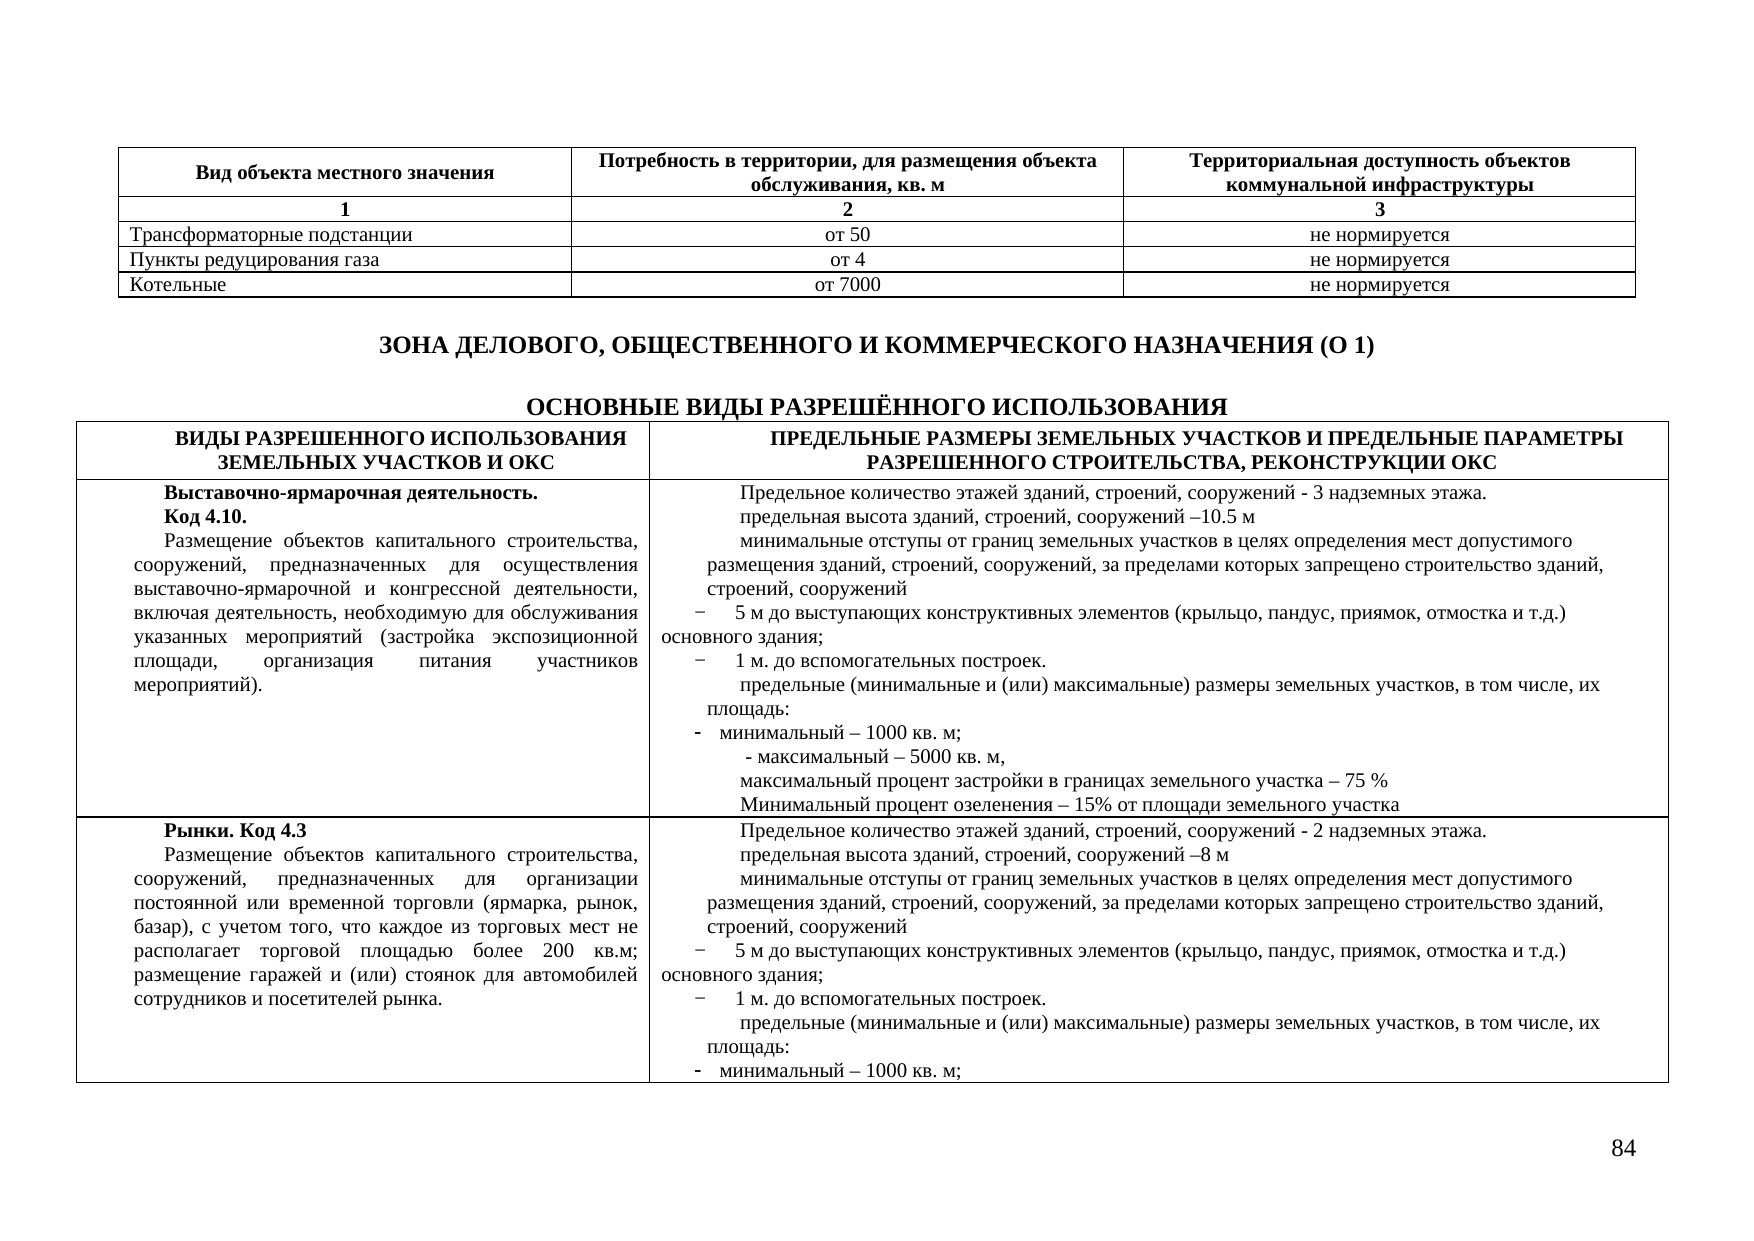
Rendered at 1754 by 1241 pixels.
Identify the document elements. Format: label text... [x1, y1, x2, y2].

table_cell Пункты редуцирования газа [119, 247, 571, 271]
table_cell Предельное количество этажей зданий, строений, сооружений - 3 надземных этажа. предельная высота зданий, строений, сооружений –10.5 м минимальные отступы от границ земельных участков в целях определения мест допустимого размещения зданий, строений, сооружений, за пределами которых запрещено строительство зданий, строений, сооружений 5 м до выступающих конструктивных элементов (крыльцо, пандус, приямок, отмостка и т.д.) основного здания; 1 м. до вспомогательных построек. предельные (минимальные и (или) максимальные) размеры земельных участков, в том числе, их площадь: минимальный – 1000 кв. м; - максимальный – 5000 кв. м, максимальный процент застройки в границах земельного участка – 75 % Минимальный процент озеленения – 15% от площади земельного участка [650, 480, 1668, 816]
table_header ПРЕДЕЛЬНЫЕ РАЗМЕРЫ ЗЕМЕЛЬНЫХ УЧАСТКОВ И ПРЕДЕЛЬНЫЕ ПАРАМЕТРЫ РАЗРЕШЕННОГО СТРОИТЕЛЬСТВА, РЕКОНСТРУКЦИИ ОКС [650, 422, 1668, 478]
table_header Вид объекта местного значения [119, 148, 571, 196]
table_cell не нормируется [1124, 273, 1635, 296]
table_cell от 7000 [572, 273, 1123, 296]
table_cell 1 [119, 197, 571, 221]
table_cell не нормируется [1124, 247, 1635, 271]
table_header ВИДЫ РАЗРЕШЕННОГО ИСПОЛЬЗОВАНИЯ ЗЕМЕЛЬНЫХ УЧАСТКОВ И ОКС [77, 422, 649, 478]
subtitle ЗОНА ДЕЛОВОГО, ОБЩЕСТВЕННОГО И КОММЕРЧЕСКОГО НАЗНАЧЕНИЯ (О 1) [118, 331, 1636, 359]
text ОСНОВНЫЕ ВИДЫ РАЗРЕШЁННОГО ИСПОЛЬЗОВАНИЯ [118, 392, 1636, 421]
table_header Потребность в территории, для размещения объекта обслуживания, кв. м [572, 148, 1123, 196]
table_cell не нормируется [1124, 222, 1635, 246]
table_cell Выставочно-ярмарочная деятельность. Код 4.10. Размещение объектов капитального строительства, сооружений, предназначенных для осуществления выставочно-ярмарочной и конгрессной деятельности, включая деятельность, необходимую для обслуживания указанных мероприятий (застройка экспозиционной площади, организация питания участников мероприятий). [77, 480, 649, 816]
table_cell от 4 [572, 247, 1123, 271]
table_header Территориальная доступность объектов коммунальной инфраструктуры [1124, 148, 1635, 196]
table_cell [77, 818, 649, 1082]
table_cell 2 [572, 197, 1123, 221]
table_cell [650, 818, 1668, 1082]
table_cell 3 [1124, 197, 1635, 221]
table_cell Трансформаторные подстанции [119, 222, 571, 246]
table_cell Котельные [119, 273, 571, 296]
table_cell от 50 [572, 222, 1123, 246]
